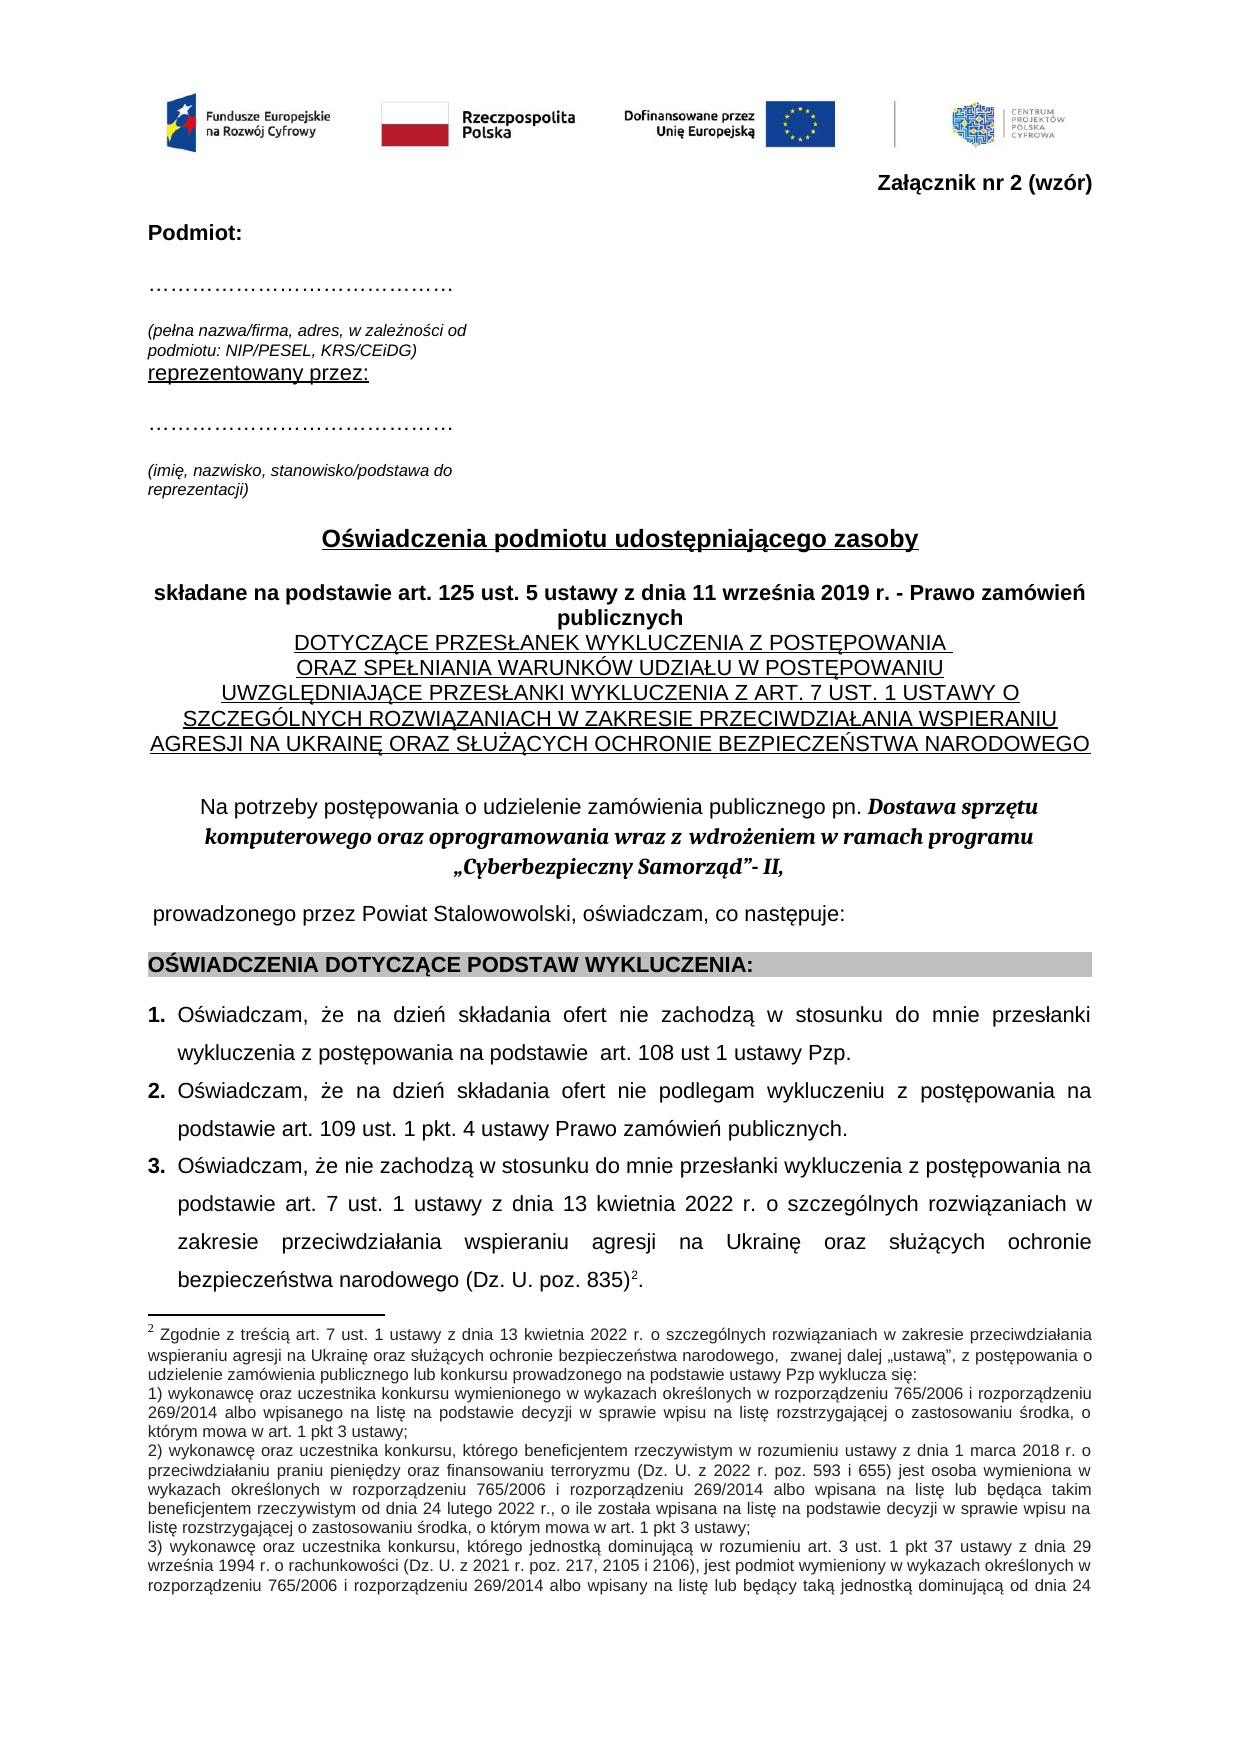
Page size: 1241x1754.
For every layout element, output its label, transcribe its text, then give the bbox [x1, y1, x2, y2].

text OŚWIADCZENIA DOTYCZĄCE PODSTAW WYKLUCZENIA: [148, 952, 1092, 977]
text reprezentowany przez: [148, 359, 1092, 385]
text ORAZ SPEŁNIANIA WARUNKÓW UDZIAŁU W POSTĘPOWANIU [148, 655, 1092, 680]
text składane na podstawie art. 125 ust. 5 ustawy z dnia 11 września 2019 r. - Prawo zamówień publicznych [148, 579, 1092, 630]
text (imię, nazwisko, stanowisko/podstawa do reprezentacji) [148, 460, 472, 499]
list Oświadczam, że na dzień składania ofert nie podlegam wykluczeniu z postępowania na podstawie art. 109 ust. 1 pkt. 4 ustawy Prawo zamówień publicznych. [148, 1078, 1092, 1141]
text prowadzonego przez Powiat Stalowowolski, oświadczam, co następuje: [148, 901, 1092, 926]
text DOTYCZĄCE PRZESŁANEK WYKLUCZENIA Z POSTĘPOWANIA [148, 630, 1092, 655]
text …………………………………… [148, 271, 472, 296]
text Załącznik nr 2 (wzór) [148, 170, 1092, 195]
text (pełna nazwa/firma, adres, w zależności od podmiotu: NIP/PESEL, KRS/CEiDG) [148, 321, 472, 359]
text UWZGLĘDNIAJĄCE PRZESŁANKI WYKLUCZENIA Z ART. 7 UST. 1 USTAWY o szczególnych rozwiązaniach w zakresie przeciwdziałania wspieraniu agresji na Ukrainę oraz służących ochronie bezpieczeństwa narodowego [148, 680, 1092, 756]
list Oświadczam, że nie zachodzą w stosunku do mnie przesłanki wykluczenia z postępowania na podstawie art. 7 ust. 1 ustawy z dnia 13 kwietnia 2022 r. o szczególnych rozwiązaniach w zakresie przeciwdziałania wspieraniu agresji na Ukrainę oraz służących ochronie bezpieczeństwa narodowego (Dz. U. poz. 835). [148, 1153, 1092, 1292]
list Oświadczam, że na dzień składania ofert nie zachodzą w stosunku do mnie przesłanki wykluczenia z postępowania na podstawie art. 108 ust 1 ustawy Pzp. [148, 1002, 1092, 1065]
text Podmiot: [148, 220, 1092, 246]
text Na potrzeby postępowania o udzielenie zamówienia publicznego pn. Dostawa sprzętu komputerowego oraz oprogramowania wraz z wdrożeniem w ramach programu „Cyberbezpieczny Samorząd”- II, [148, 794, 1092, 881]
text …………………………………… [148, 410, 472, 435]
text Oświadczenia podmiotu udostępniającego zasoby [148, 524, 1092, 553]
